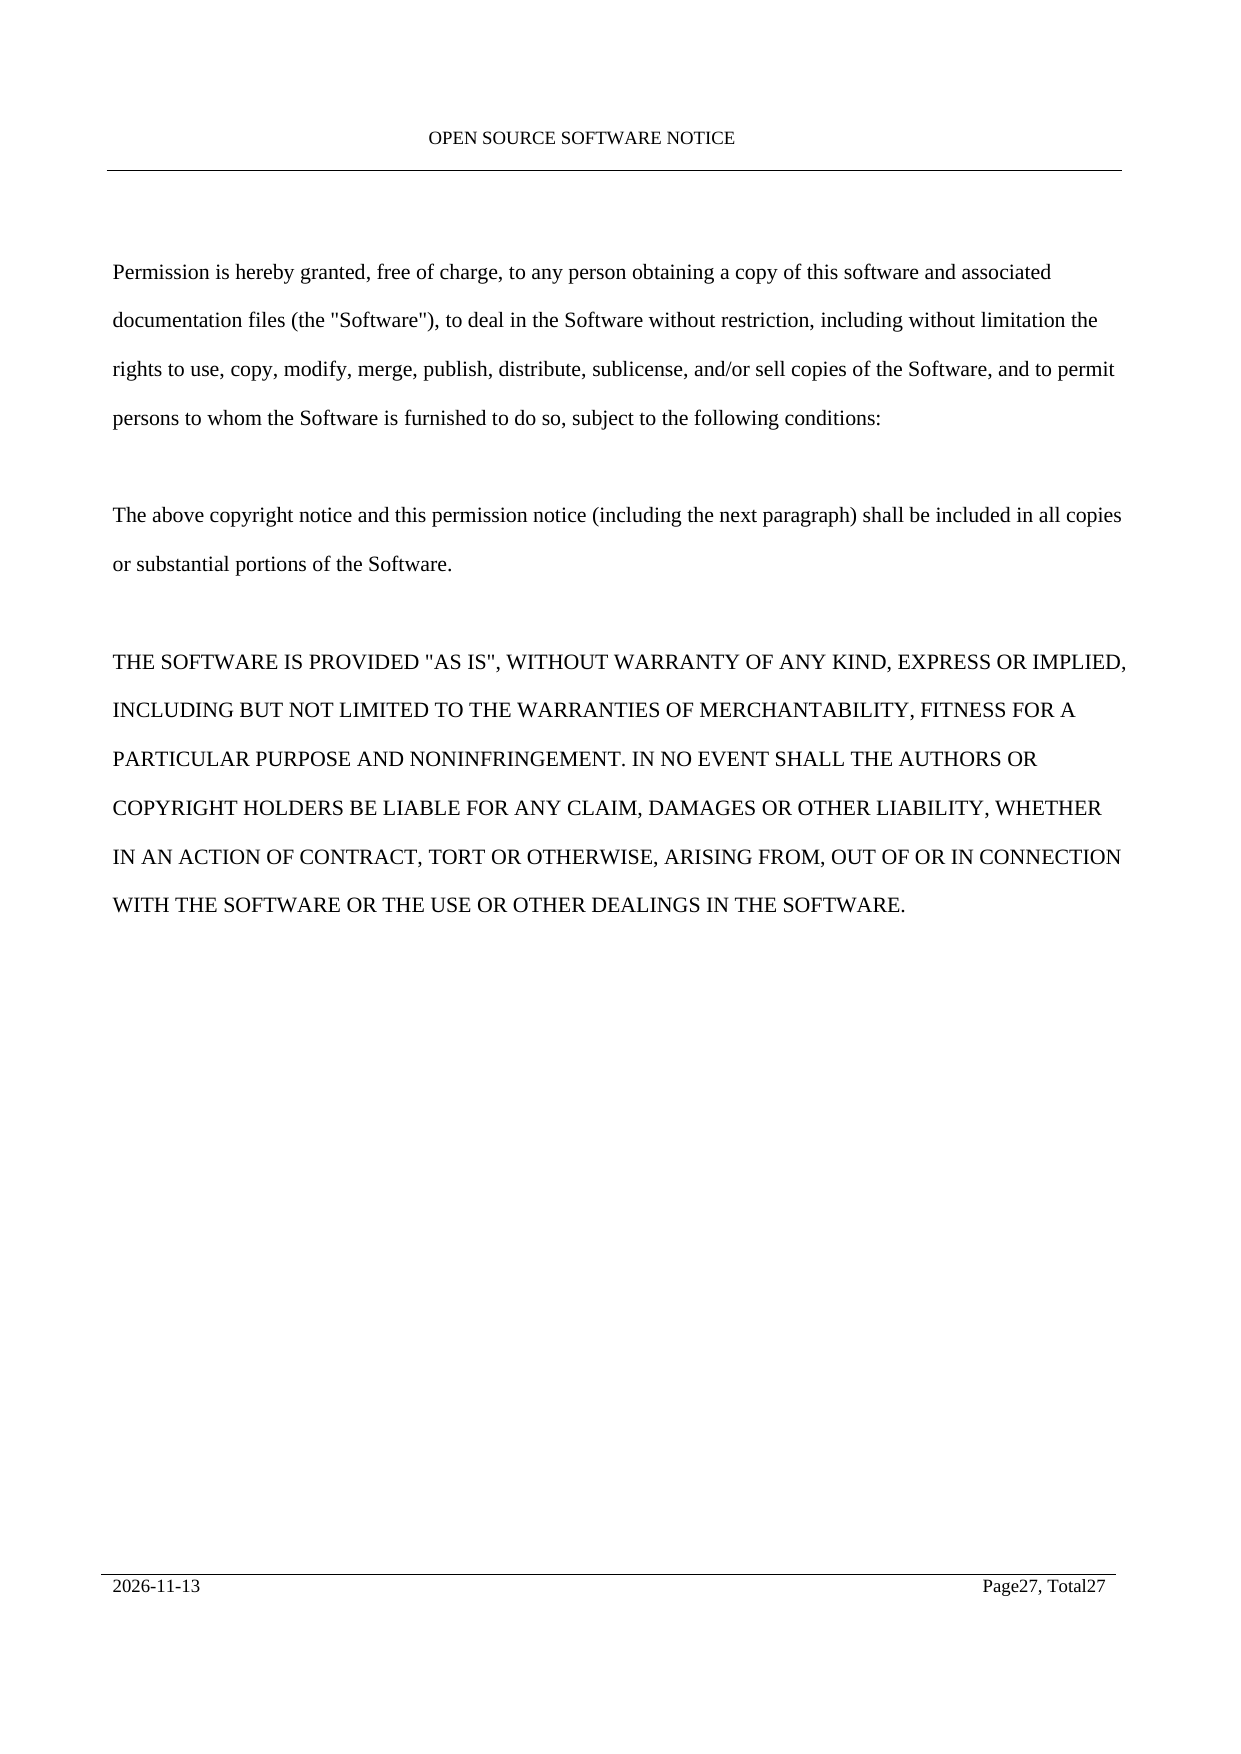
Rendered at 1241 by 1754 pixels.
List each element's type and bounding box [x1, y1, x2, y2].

text [112, 206, 1128, 921]
